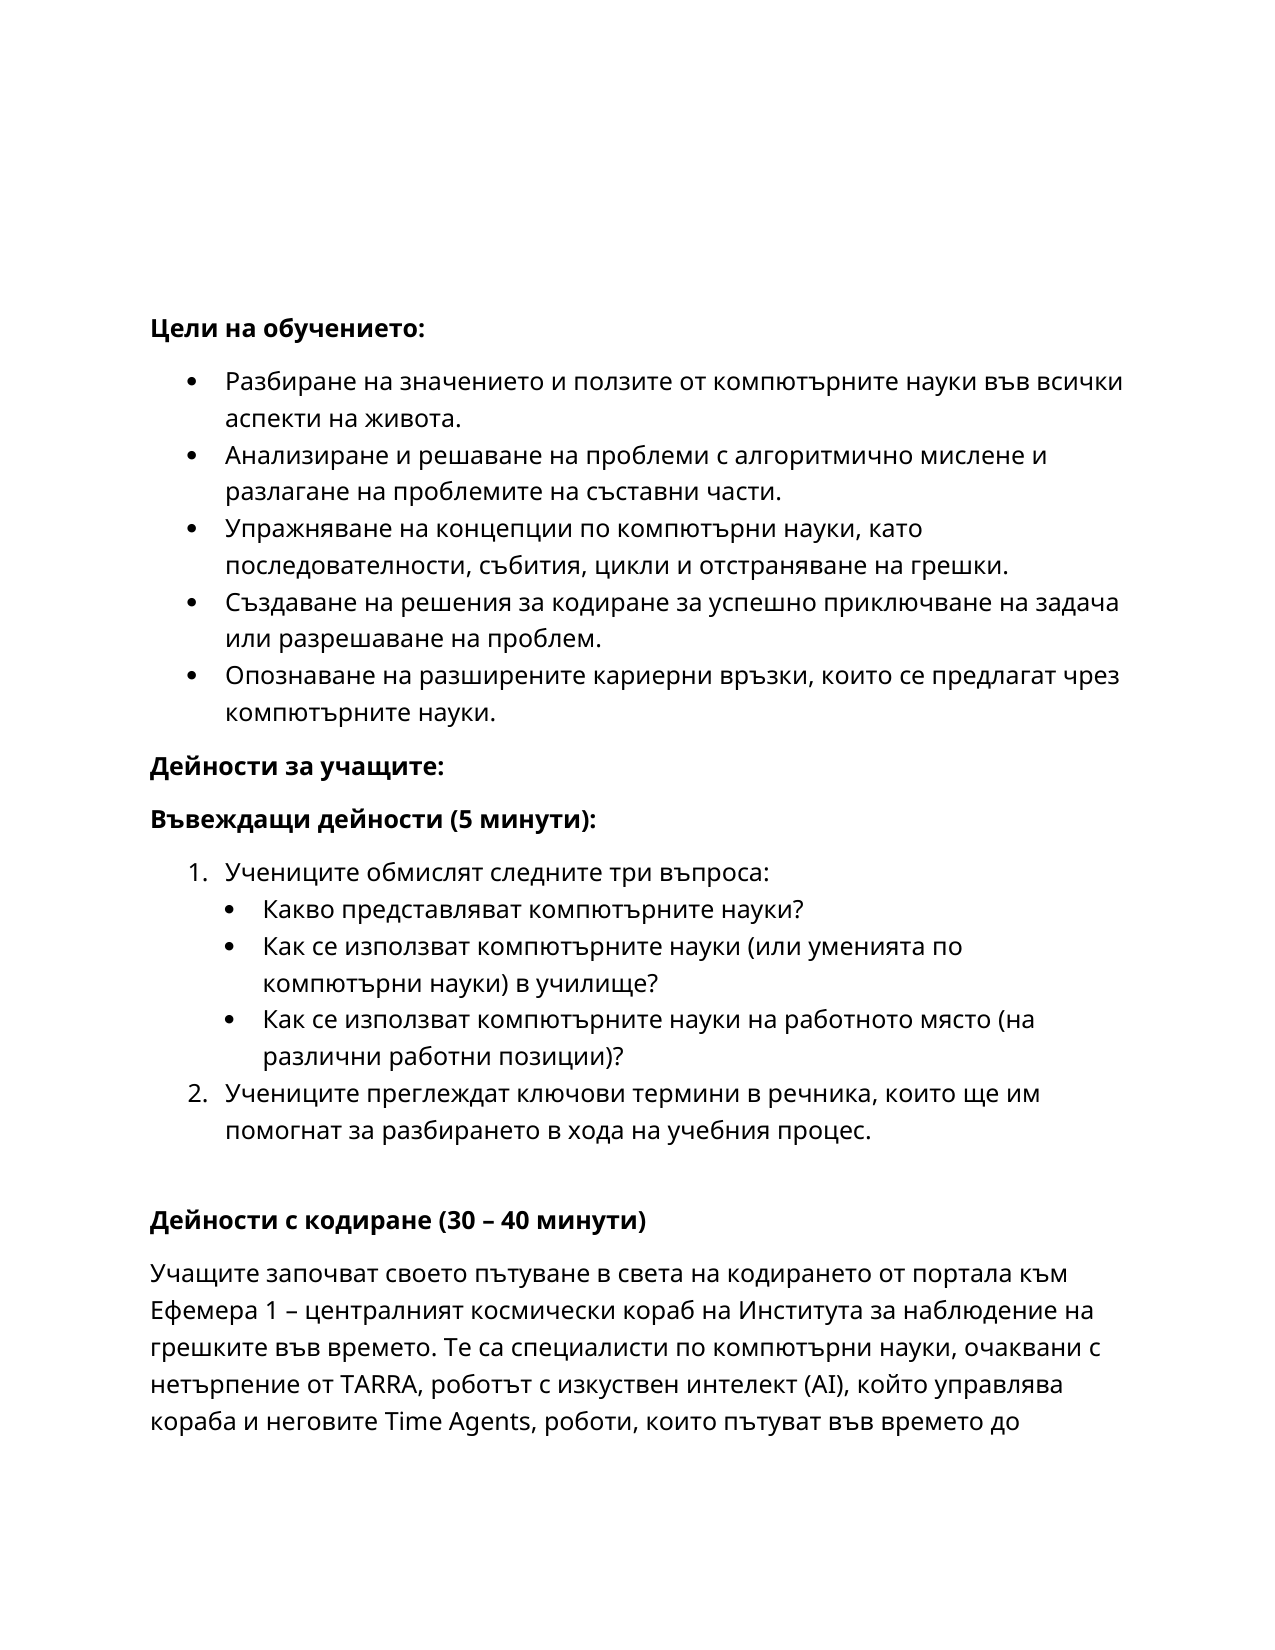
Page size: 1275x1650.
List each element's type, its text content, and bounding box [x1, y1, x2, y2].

list Упражняване на концепции по компютърни науки, като последователности, събития, цикли и отстраняване на грешки. [187, 511, 1125, 582]
list Учениците обмислят следните три въпроса: [187, 855, 1125, 889]
list Какво представляват компютърните науки? [225, 892, 1125, 926]
list Как се използват компютърните науки на работното място (на различни работни позиции)? [225, 1002, 1125, 1073]
list Опознаване на разширените кариерни връзки, които се предлагат чрез компютърните науки. [187, 658, 1125, 729]
list Анализиране и решаване на проблеми с алгоритмично мислене и разлагане на проблемите на съставни части. [187, 437, 1125, 508]
text Дейности за учащите: [150, 748, 1125, 782]
list Как се използват компютърните науки (или уменията по компютърни науки) в училище? [225, 928, 1125, 999]
list Създаване на решения за кодиране за успешно приключване на задача или разрешаване на проблем. [187, 584, 1125, 655]
text Цели на обучението: [150, 310, 1125, 344]
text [150, 1256, 1125, 1437]
text Въвеждащи дейности (5 минути): [150, 802, 1125, 836]
list Учениците преглеждат ключови термини в речника, които ще им помогнат за разбирането в хода на учебния процес. [187, 1076, 1125, 1146]
list Разбиране на значението и ползите от компютърните науки във всички аспекти на живота. [187, 364, 1125, 434]
text Дейности с кодиране (30 – 40 минути) [150, 1203, 1125, 1237]
